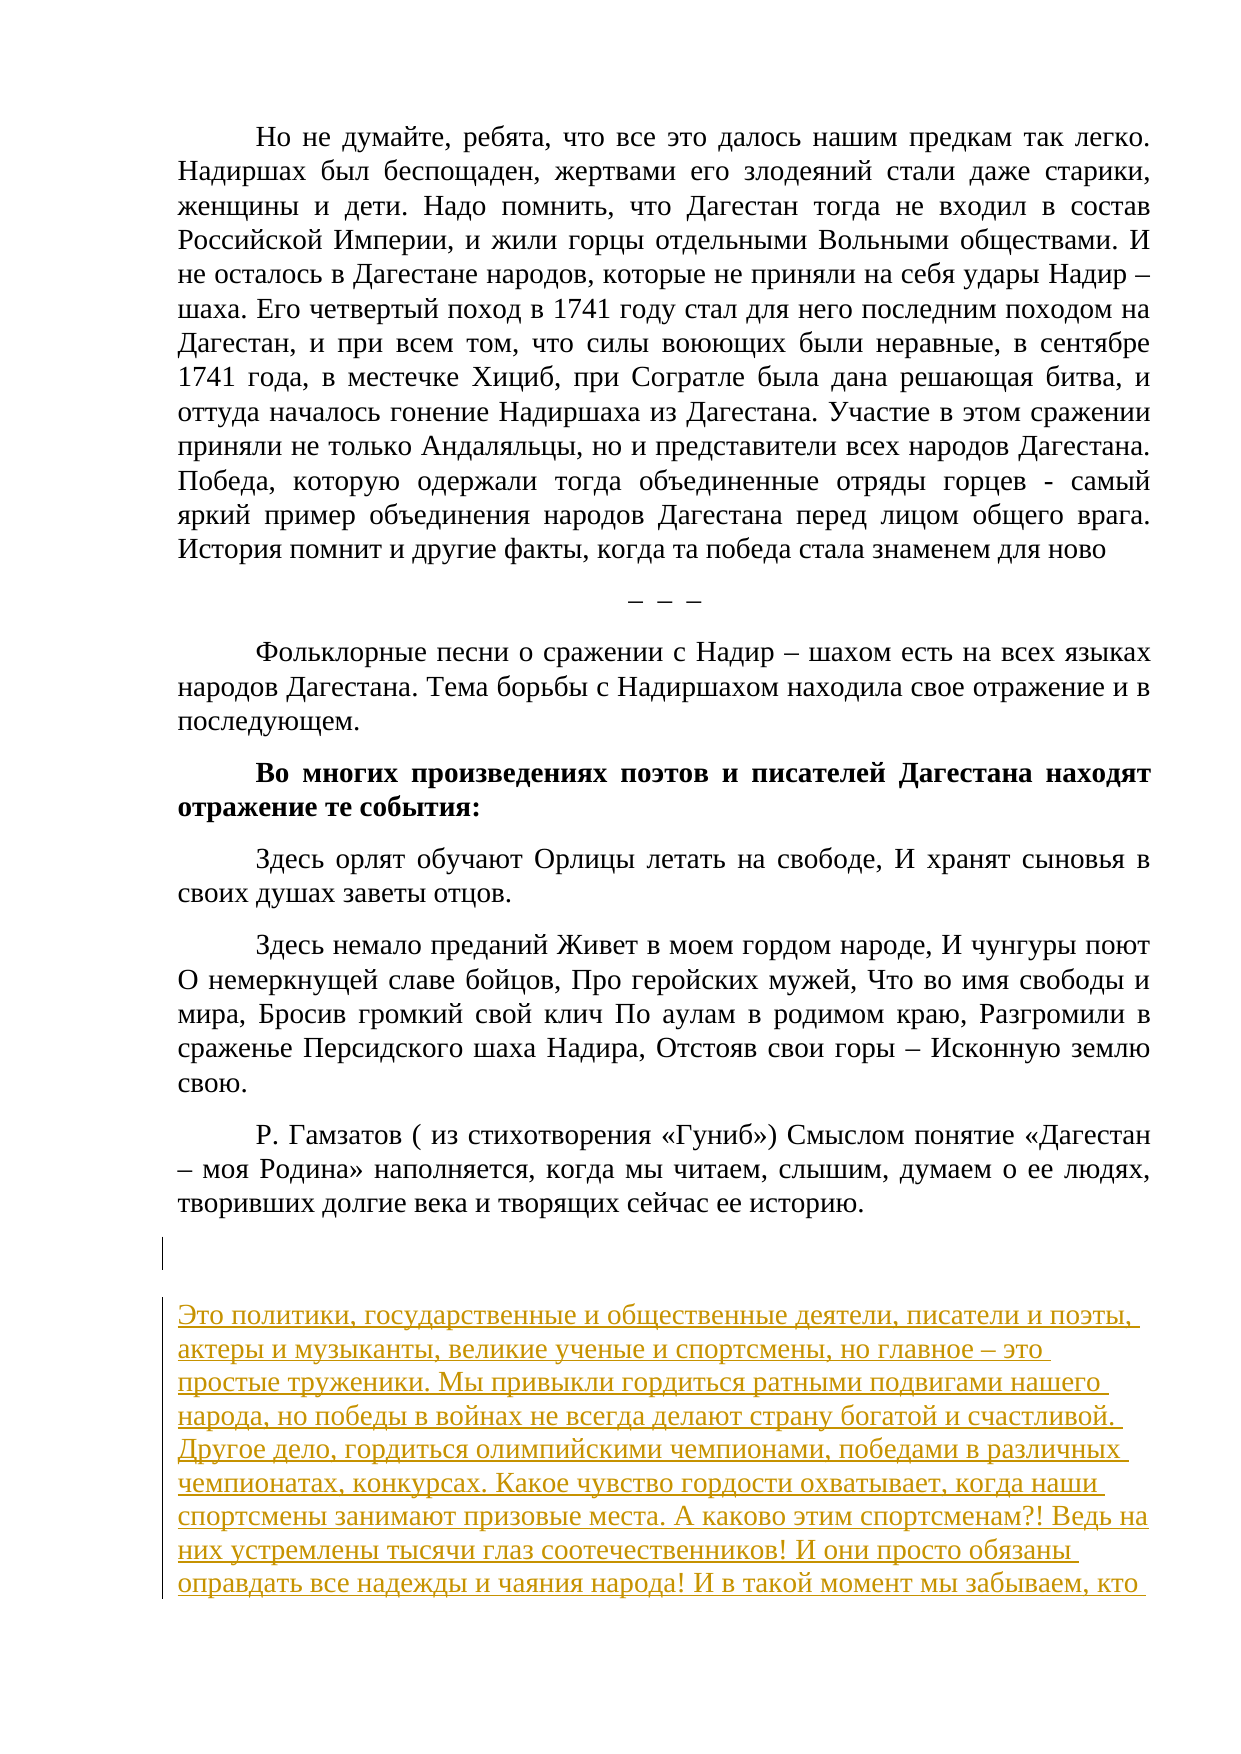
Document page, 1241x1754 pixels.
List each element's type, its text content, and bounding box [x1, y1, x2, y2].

text Во многих произведениях поэтов и писателей Дагестана находят отражение те события: [177, 754, 1152, 823]
text Но не думайте, ребята, что все это далось нашим предкам так легко. Надиршах был беспощаден, жертвами его злодеяний стали даже старики, женщины и дети. Надо помнить, что Дагестан тогда не входил в состав Российской Империи, и жили горцы отдельными Вольными обществами. И не осталось в Дагестане народов, которые не приняли на себя удары Надир – шаха. Его четвертый поход в 1741 году стал для него последним походом на Дагестан, и при всем том, что силы воюющих были неравные, в сентябре 1741 года, в местечке Хициб, при Согратле была дана решающая битва, и оттуда началось гонение Надиршаха из Дагестана. Участие в этом сражении приняли не только Андаляльцы, но и представители всех народов Дагестана. Победа, которую одержали тогда объединенные отряды горцев - самый яркий пример объединения народов Дагестана перед лицом общего врага. История помнит и другие факты, когда та победа стала знаменем для ново [177, 118, 1152, 565]
text Фольклорные песни о сражении с Надир – шахом есть на всех языках народов Дагестана. Тема борьбы с Надиршахом находила свое отражение и в последующем. [177, 633, 1152, 737]
text Здесь немало преданий Живет в моем гордом народе, И чунгуры поют О немеркнущей славе бойцов, Про геройских мужей, Что во имя свободы и мира, Бросив громкий свой клич По аулам в родимом краю, Разгромили в сраженье Персидского шаха Надира, Отстояв свои горы – Исконную землю свою. [177, 927, 1152, 1098]
text Р. Гамзатов ( из стихотворения «Гуниб») Смыслом понятие «Дагестан – моя Родина» наполняется, когда мы читаем, слышим, думаем о ее людях, творивших долгие века и творящих сейчас ее историю. [177, 1116, 1152, 1219]
text – – – [177, 582, 1152, 616]
text Здесь орлят обучают Орлицы летать на свободе, И хранят сыновья в своих душах заветы отцов. [177, 840, 1152, 909]
